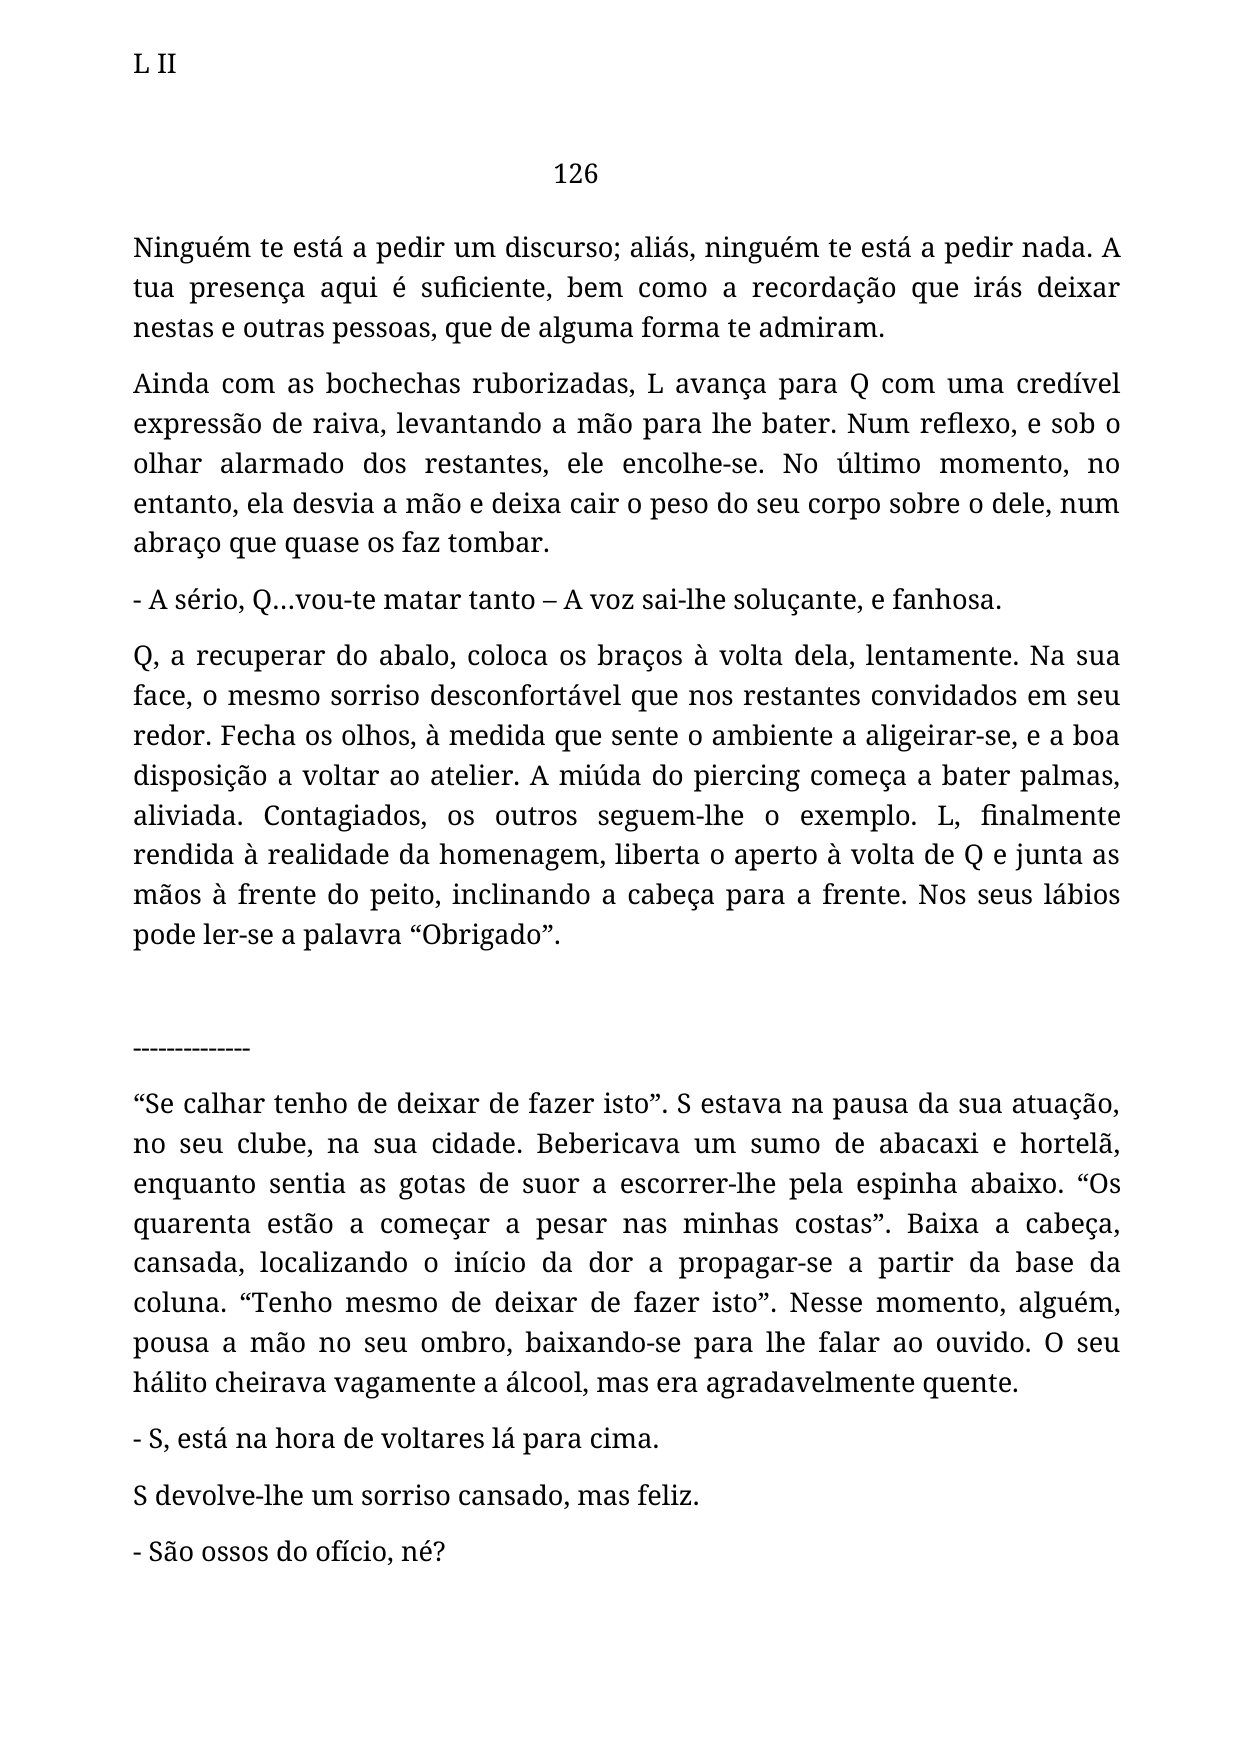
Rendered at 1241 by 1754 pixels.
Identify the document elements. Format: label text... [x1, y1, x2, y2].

text Ainda com as bochechas ruborizadas, L avança para Q com uma credível expressão de raiva, levantando a mão para lhe bater. Num reflexo, e sob o olhar alarmado dos restantes, ele encolhe-se. No último momento, no entanto, ela desvia a mão e deixa cair o peso do seu corpo sobre o dele, num abraço que quase os faz tombar. [133, 365, 1122, 561]
text - São ossos do ofício, né? [133, 1533, 1122, 1569]
text - S, está na hora de voltares lá para cima. [133, 1420, 1122, 1457]
text - A sério, Q…vou-te matar tanto – A voz sai-lhe soluçante, e fanhosa. [133, 580, 1122, 617]
text Q, a recuperar do abalo, coloca os braços à volta dela, lentamente. Na sua face, o mesmo sorriso desconfortável que nos restantes convidados em seu redor. Fecha os olhos, à medida que sente o ambiente a aligeirar-se, e a boa disposição a voltar ao atelier. A miúda do piercing começa a bater palmas, aliviada. Contagiados, os outros seguem-lhe o exemplo. L, finalmente rendida à realidade da homenagem, liberta o aperto à volta de Q e junta as mãos à frente do peito, inclinando a cabeça para a frente. Nos seus lábios pode ler-se a palavra “Obrigado”. [133, 637, 1122, 952]
text “Se calhar tenho de deixar de fazer isto”. S estava na pausa da sua atuação, no seu clube, na sua cidade. Bebericava um sumo de abacaxi e hortelã, enquanto sentia as gotas de suor a escorrer-lhe pela espinha abaixo. “Os quarenta estão a começar a pesar nas minhas costas”. Baixa a cabeça, cansada, localizando o início da dor a propagar-se a partir da base da coluna. “Tenho mesmo de deixar de fazer isto”. Nesse momento, alguém, pousa a mão no seu ombro, baixando-se para lhe falar ao ouvido. O seu hálito cheirava vagamente a álcool, mas era agradavelmente quente. [133, 1085, 1122, 1400]
text S devolve-lhe um sorriso cansado, mas feliz. [133, 1476, 1122, 1513]
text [133, 229, 1122, 345]
text -------------- [133, 1028, 1122, 1065]
